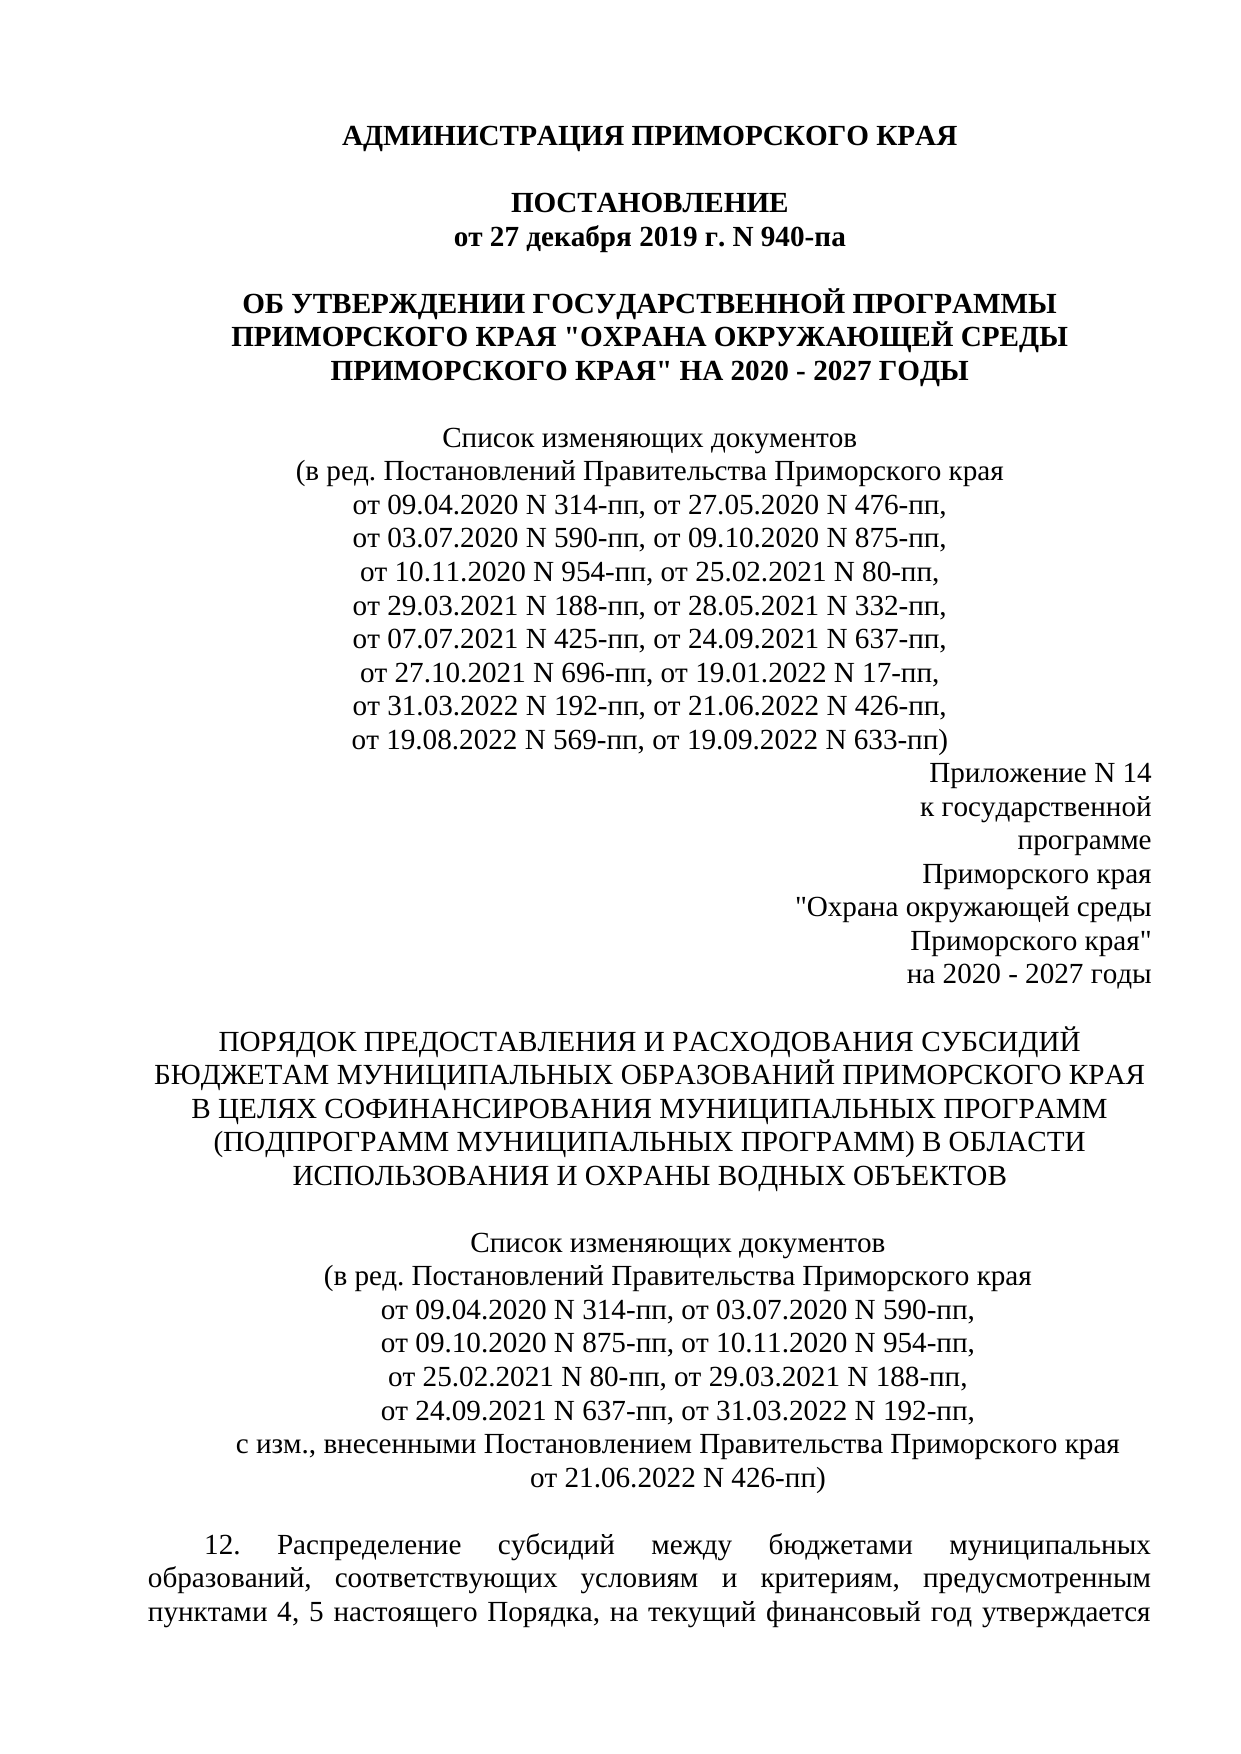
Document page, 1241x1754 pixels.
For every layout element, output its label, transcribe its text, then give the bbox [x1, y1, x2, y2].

text от 03.07.2020 N 590-пп, от 09.10.2020 N 875-пп, [148, 521, 1152, 554]
text от 09.04.2020 N 314-пп, от 27.05.2020 N 476-пп, [148, 487, 1152, 521]
text от 29.03.2021 N 188-пп, от 28.05.2021 N 332-пп, [148, 588, 1152, 621]
text ОБ УТВЕРЖДЕНИИ ГОСУДАРСТВЕННОЙ ПРОГРАММЫ [148, 286, 1152, 319]
text от 24.09.2021 N 637-пп, от 31.03.2022 N 192-пп, [148, 1393, 1152, 1426]
text программе [148, 822, 1152, 856]
text от 07.07.2021 N 425-пп, от 24.09.2021 N 637-пп, [148, 621, 1152, 655]
text от 09.04.2020 N 314-пп, от 03.07.2020 N 590-пп, [148, 1292, 1152, 1326]
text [148, 1527, 1152, 1627]
text к государственной [148, 789, 1152, 822]
text АДМИНИСТРАЦИЯ ПРИМОРСКОГО КРАЯ [148, 118, 1152, 152]
text ПОРЯДОК ПРЕДОСТАВЛЕНИЯ И РАСХОДОВАНИЯ СУБСИДИЙ БЮДЖЕТАМ МУНИЦИПАЛЬНЫХ ОБРАЗОВАНИЙ ПРИМОРСКОГО КРАЯ В ЦЕЛЯХ СОФИНАНСИРОВАНИЯ МУНИЦИПАЛЬНЫХ ПРОГРАММ (ПОДПРОГРАММ МУНИЦИПАЛЬНЫХ ПРОГРАММ) В ОБЛАСТИ ИСПОЛЬЗОВАНИЯ И ОХРАНЫ ВОДНЫХ ОБЪЕКТОВ [148, 1024, 1152, 1191]
text Приморского края [148, 856, 1152, 889]
text ПОСТАНОВЛЕНИЕ [148, 185, 1152, 219]
text (в ред. Постановлений Правительства Приморского края [148, 1258, 1152, 1292]
text Список изменяющих документов [148, 1225, 1152, 1258]
text от 25.02.2021 N 80-пп, от 29.03.2021 N 188-пп, [148, 1359, 1152, 1393]
text от 19.08.2022 N 569-пп, от 19.09.2022 N 633-пп) [148, 722, 1152, 755]
text ПРИМОРСКОГО КРАЯ" НА 2020 - 2027 ГОДЫ [148, 353, 1152, 386]
text с изм., внесенными Постановлением Правительства Приморского края [148, 1426, 1152, 1460]
text "Охрана окружающей среды [148, 889, 1152, 923]
text от 27 декабря 2019 г. N 940-па [148, 219, 1152, 252]
text от 10.11.2020 N 954-пп, от 25.02.2021 N 80-пп, [148, 554, 1152, 588]
text Приморского края" [148, 923, 1152, 957]
text Список изменяющих документов [148, 420, 1152, 453]
text от 09.10.2020 N 875-пп, от 10.11.2020 N 954-пп, [148, 1326, 1152, 1359]
text от 31.03.2022 N 192-пп, от 21.06.2022 N 426-пп, [148, 688, 1152, 722]
text от 21.06.2022 N 426-пп) [148, 1460, 1152, 1493]
text на 2020 - 2027 годы [148, 957, 1152, 990]
text от 27.10.2021 N 696-пп, от 19.01.2022 N 17-пп, [148, 655, 1152, 688]
text ПРИМОРСКОГО КРАЯ "ОХРАНА ОКРУЖАЮЩЕЙ СРЕДЫ [148, 319, 1152, 353]
text Приложение N 14 [148, 755, 1152, 789]
text (в ред. Постановлений Правительства Приморского края [148, 453, 1152, 487]
